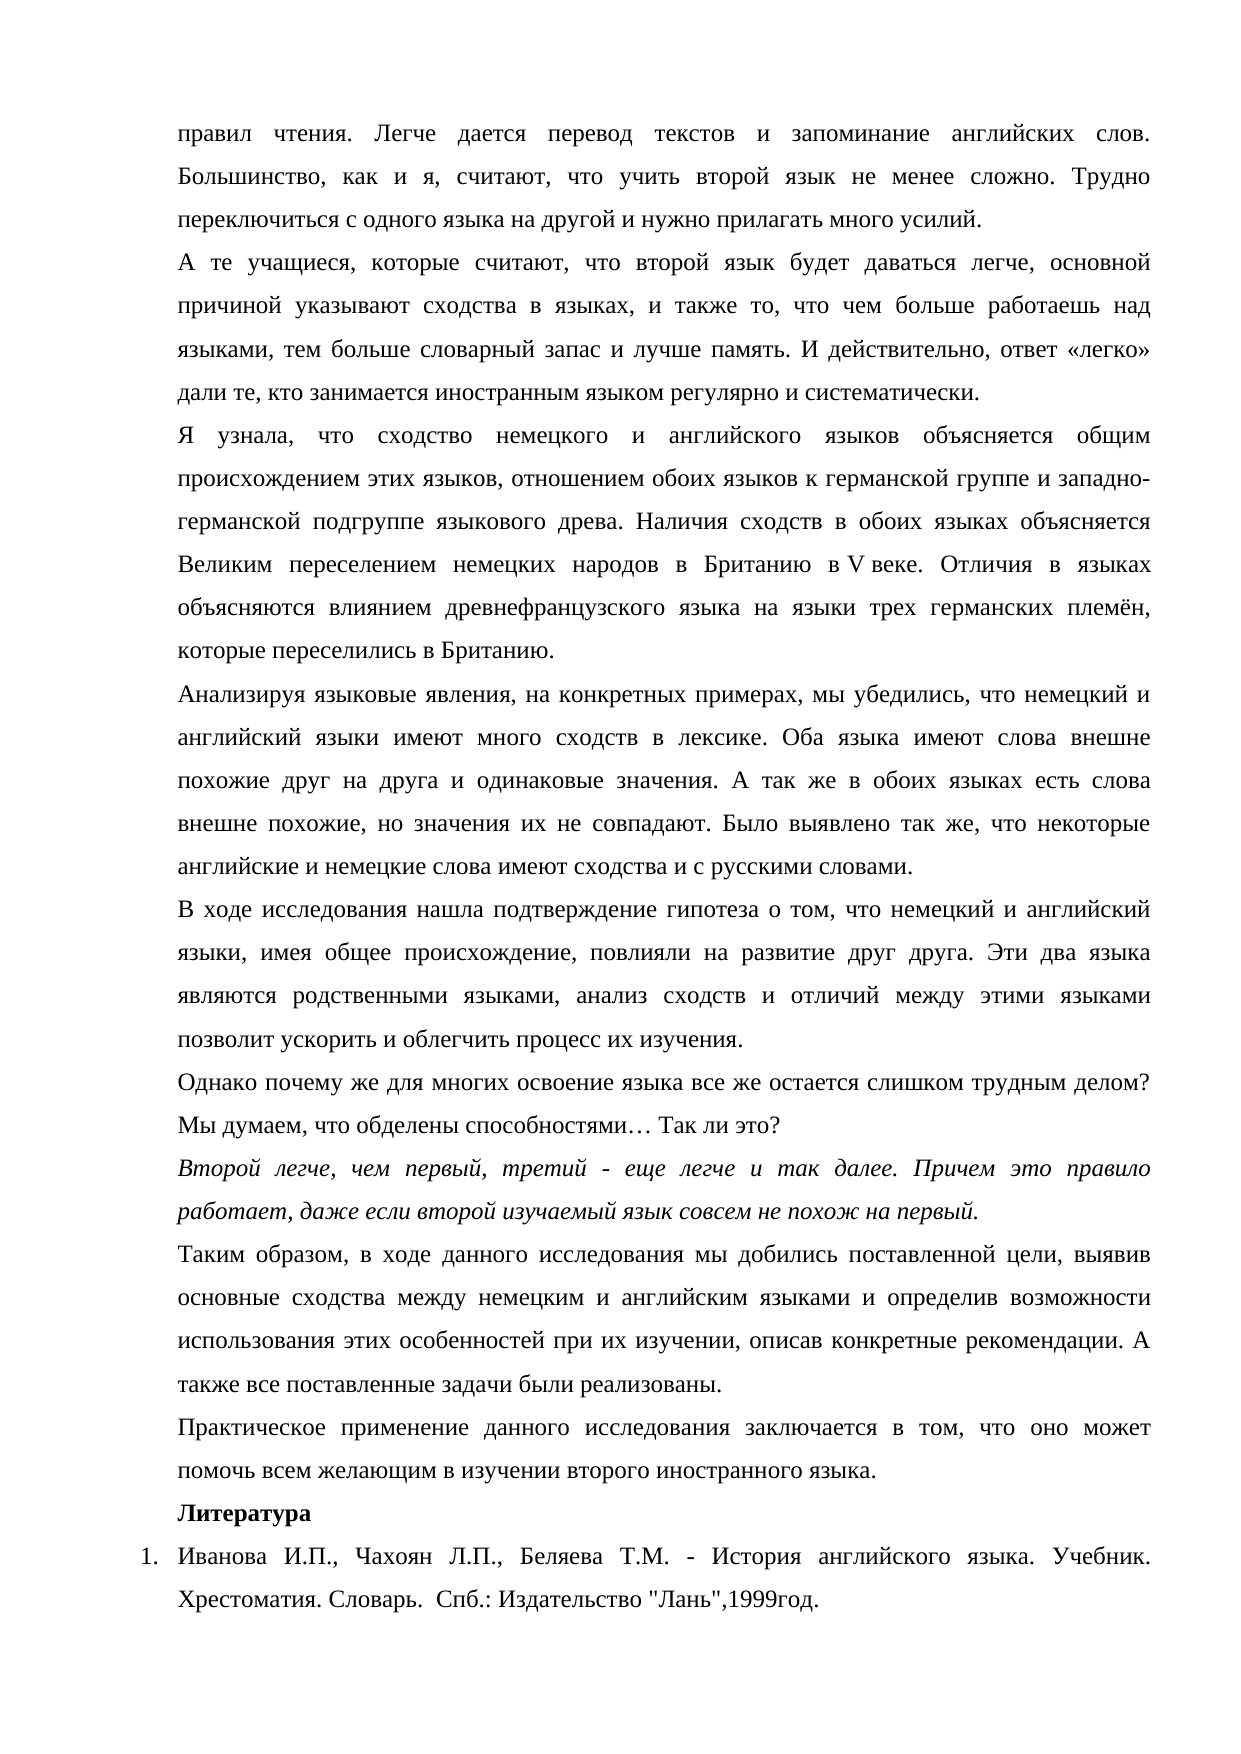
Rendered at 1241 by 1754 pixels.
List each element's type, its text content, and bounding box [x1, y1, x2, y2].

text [177, 118, 1152, 233]
text Литература [177, 1498, 1152, 1527]
text Второй легче, чем первый, третий - еще легче и так далее. Причем это правило работает, даже если второй изучаемый язык совсем не похож на первый. [177, 1153, 1152, 1225]
text Однако почему же для многих освоение языка все же остается слишком трудным делом? Мы думаем, что обделены способностями… Так ли это? [177, 1067, 1152, 1139]
text Практическое применение данного исследования заключается в том, что оно может помочь всем желающим в изучении второго иностранного языка. [177, 1412, 1152, 1484]
text Анализируя языковые явления, на конкретных примерах, мы убедились, что немецкий и английский языки имеют много сходств в лексике. Оба языка имеют слова внешне похожие друг на друга и одинаковые значения. А так же в обоих языках есть слова внешне похожие, но значения их не совпадают. Было выявлено так же, что некоторые английские и немецкие слова имеют сходства и с русскими словами. [177, 679, 1152, 880]
text Я узнала, что сходство немецкого и английского языков объясняется общим происхождением этих языков, отношением обоих языков к германской группе и западно-германской подгруппе языкового древа. Наличия сходств в обоих языках объясняется Великим переселением немецких народов в Британию в V веке. Отличия в языках объясняются влиянием древнефранцузского языка на языки трех германских племён, которые переселились в Британию. [177, 420, 1152, 664]
list Иванова И.П., Чахоян Л.П., Беляева Т.М. - История английского языка. Учебник. Хрестоматия. Словарь. Спб.: Издательство "Лань",1999год. [140, 1541, 1152, 1613]
text Таким образом, в ходе данного исследования мы добились поставленной цели, выявив основные сходства между немецким и английским языками и определив возможности использования этих особенностей при их изучении, описав конкретные рекомендации. А также все поставленные задачи были реализованы. [177, 1239, 1152, 1397]
text В ходе исследования нашла подтверждение гипотеза о том, что немецкий и английский языки, имея общее происхождение, повлияли на развитие друг друга. Эти два языка являются родственными языками, анализ сходств и отличий между этими языками позволит ускорить и облегчить процесс их изучения. [177, 894, 1152, 1052]
text А те учащиеся, которые считают, что второй язык будет даваться легче, основной причиной указывают сходства в языках, и также то, что чем больше работаешь над языками, тем больше словарный запас и лучше память. И действительно, ответ «легко» дали те, кто занимается иностранным языком регулярно и систематически. [177, 247, 1152, 406]
